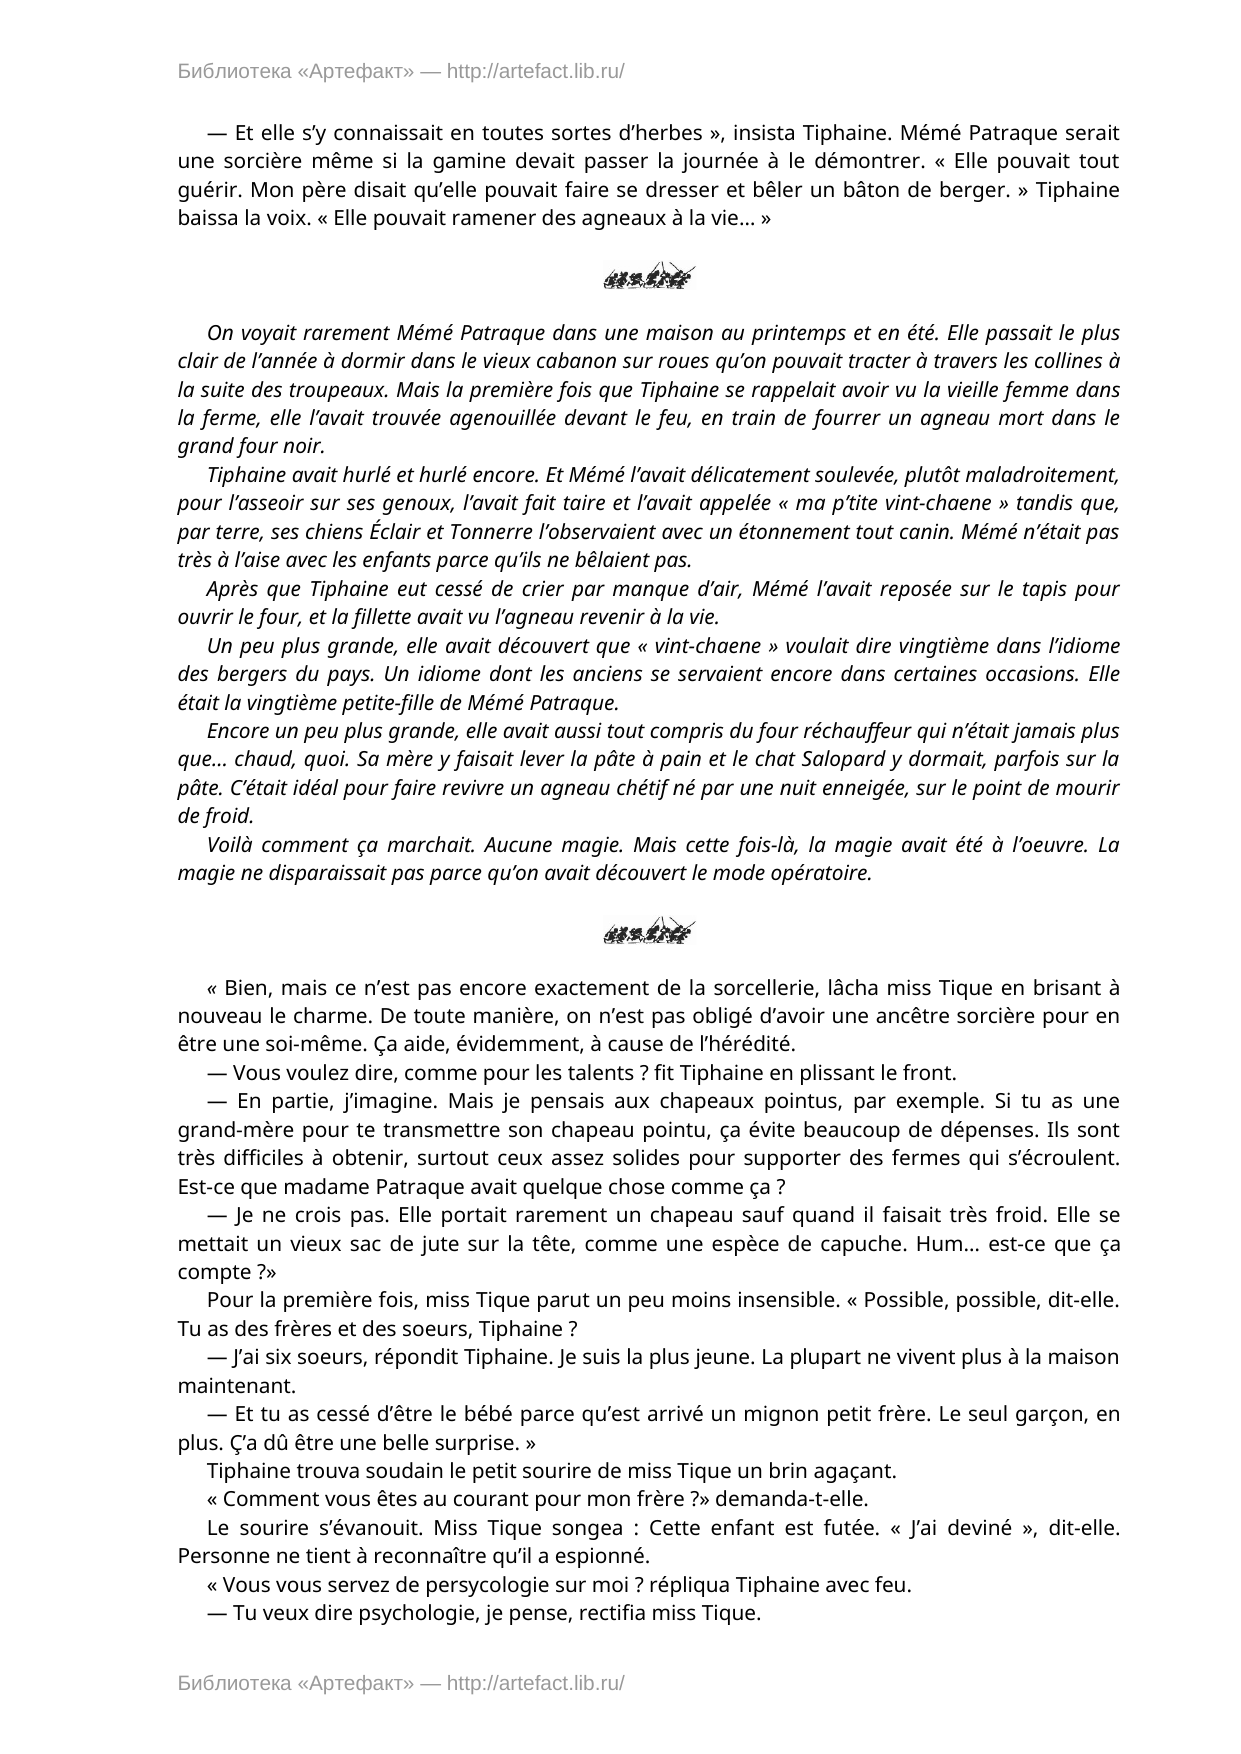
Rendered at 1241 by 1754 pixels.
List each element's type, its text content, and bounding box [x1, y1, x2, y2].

text On voyait rarement Mémé Patraque dans une maison au printemps et en été. Elle passait le plus clair de l’année à dormir dans le vieux cabanon sur roues qu’on pouvait tracter à travers les collines à la suite des troupeaux. Mais la première fois que Tiphaine se rappelait avoir vu la vieille femme dans la ferme, elle l’avait trouvée agenouillée devant le feu, en train de fourrer un agneau mort dans le grand four noir. [177, 318, 1122, 460]
text Encore un peu plus grande, elle avait aussi tout compris du four réchauffeur qui n’était jamais plus que… chaud, quoi. Sa mère y faisait lever la pâte à pain et le chat Salopard y dormait, parfois sur la pâte. C’était idéal pour faire revivre un agneau chétif né par une nuit enneigée, sur le point de mourir de froid. [177, 716, 1122, 830]
text Pour la première fois, miss Tique parut un peu moins insensible. « Possible, possible, dit-elle. Tu as des frères et des soeurs, Tiphaine ? [177, 1286, 1122, 1342]
text « Bien, mais ce n’est pas encore exactement de la sorcellerie, lâcha miss Tique en brisant à nouveau le charme. De toute manière, on n’est pas obligé d’avoir une ancêtre sorcière pour en être une soi-même. Ça aide, évidemment, à cause de l’hérédité. [177, 973, 1122, 1058]
picture [602, 260, 697, 290]
text — En partie, j’imagine. Mais je pensais aux chapeaux pointus, par exemple. Si tu as une grand-mère pour te transmettre son chapeau pointu, ça évite beaucoup de dépenses. Ils sont très difficiles à obtenir, surtout ceux assez solides pour supporter des fermes qui s’écroulent. Est-ce que madame Patraque avait quelque chose comme ça ? [177, 1086, 1122, 1200]
text « Vous vous servez de persycologie sur moi ? répliqua Tiphaine avec feu. [177, 1570, 1122, 1598]
text — Et elle s’y connaissait en toutes sortes d’herbes », insista Tiphaine. Mémé Patraque serait une sorcière même si la gamine devait passer la journée à le démontrer. « Elle pouvait tout guérir. Mon père disait qu’elle pouvait faire se dresser et bêler un bâton de berger. » Tiphaine baissa la voix. « Elle pouvait ramener des agneaux à la vie… » [177, 118, 1122, 232]
text Voilà comment ça marchait. Aucune magie. Mais cette fois-là, la magie avait été à l’oeuvre. La magie ne disparaissait pas parce qu’on avait découvert le mode opératoire. [177, 830, 1122, 887]
text — Je ne crois pas. Elle portait rarement un chapeau sauf quand il faisait très froid. Elle se mettait un vieux sac de jute sur la tête, comme une espèce de capuche. Hum… est-ce que ça compte ?» [177, 1200, 1122, 1286]
text Tiphaine avait hurlé et hurlé encore. Et Mémé l’avait délicatement soulevée, plutôt maladroitement, pour l’asseoir sur ses genoux, l’avait fait taire et l’avait appelée « ma p’tite vint-chaene » tandis que, par terre, ses chiens Éclair et Tonnerre l’observaient avec un étonnement tout canin. Mémé n’était pas très à l’aise avec les enfants parce qu’ils ne bêlaient pas. [177, 460, 1122, 574]
text — Tu veux dire psychologie, je pense, rectifia miss Tique. [177, 1598, 1122, 1627]
text Tiphaine trouva soudain le petit sourire de miss Tique un brin agaçant. [177, 1456, 1122, 1484]
text Un peu plus grande, elle avait découvert que « vint-chaene » voulait dire vingtième dans l’idiome des bergers du pays. Un idiome dont les anciens se servaient encore dans certaines occasions. Elle était la vingtième petite-fille de Mémé Patraque. [177, 631, 1122, 716]
text — J’ai six soeurs, répondit Tiphaine. Je suis la plus jeune. La plupart ne vivent plus à la maison maintenant. [177, 1342, 1122, 1399]
text Le sourire s’évanouit. Miss Tique songea : Cette enfant est futée. « J’ai deviné », dit-elle. Personne ne tient à reconnaître qu’il a espionné. [177, 1513, 1122, 1570]
text Après que Tiphaine eut cessé de crier par manque d’air, Mémé l’avait reposée sur le tapis pour ouvrir le four, et la fillette avait vu l’agneau revenir à la vie. [177, 574, 1122, 631]
text — Et tu as cessé d’être le bébé parce qu’est arrivé un mignon petit frère. Le seul garçon, en plus. Ç’a dû être une belle surprise. » [177, 1399, 1122, 1456]
picture [602, 915, 697, 945]
text — Vous voulez dire, comme pour les talents ? fit Tiphaine en plissant le front. [177, 1058, 1122, 1086]
text « Comment vous êtes au courant pour mon frère ?» demanda-t-elle. [177, 1484, 1122, 1513]
